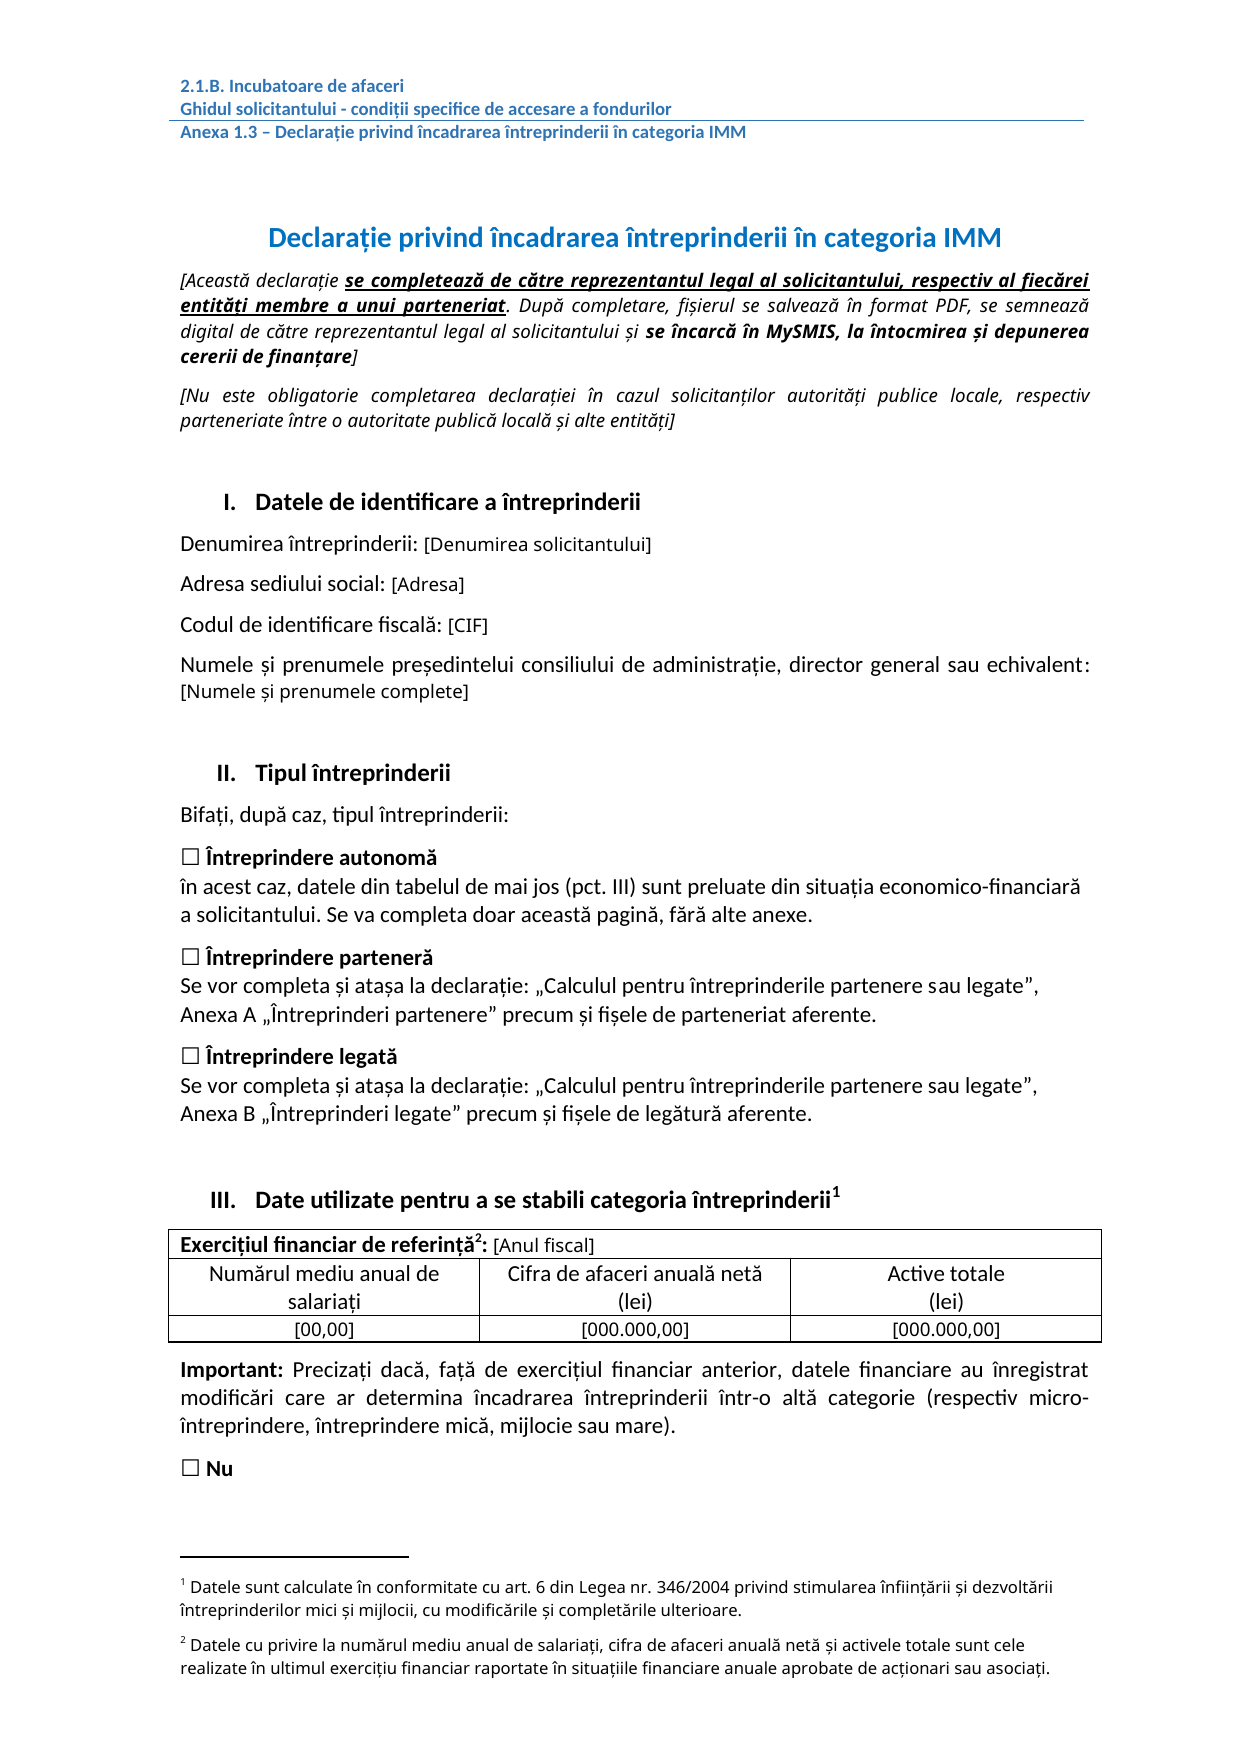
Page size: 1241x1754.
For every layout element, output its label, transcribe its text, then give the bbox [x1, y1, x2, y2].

table_cell Cifra de afaceri anuală netă (lei) [480, 1259, 790, 1315]
table_cell Numărul mediu anual de salariaţi [169, 1259, 479, 1315]
text Întreprindere parteneră Se vor completa şi ataşa la declaraţie: „Calculul pentru întreprinderile partenere sau legate”, Anexa A „Întreprinderi partenere” precum şi fişele de parteneriat aferente. [180, 940, 1090, 1028]
text Întreprindere legată Se vor completa şi ataşa la declaraţie: „Calculul pentru întreprinderile partenere sau legate”, Anexa B „Întreprinderi legate” precum şi fişele de legătură aferente. [180, 1040, 1090, 1127]
text Adresa sediului social: [180, 569, 1090, 597]
text Codul de identificare fiscală: [180, 610, 1090, 638]
table_cell [480, 1316, 790, 1341]
text Denumirea întreprinderii: [180, 529, 1090, 557]
table_cell [169, 1316, 479, 1341]
subtitle Declaraţie privind încadrarea întreprinderii în categoria IMM [180, 219, 1090, 255]
table_cell [791, 1316, 1101, 1341]
text [Nu este obligatorie completarea declarației în cazul solicitanților autorități publice locale, respectiv parteneriate între o autoritate publică locală și alte entități] [180, 382, 1090, 433]
list Tipul întreprinderii [236, 757, 1090, 788]
text Bifaţi, după caz, tipul întreprinderii: [180, 800, 1090, 828]
text Important: Precizaţi dacă, faţă de exerciţiul financiar anterior, datele financiare au înregistrat modificări care ar determina încadrarea întreprinderii într-o altă categorie (respectiv micro-întreprindere, întreprindere mică, mijlocie sau mare). [180, 1355, 1090, 1439]
list Datele de identificare a întreprinderii [236, 486, 1090, 516]
table_header Exerciţiul financiar de referinţă: [169, 1230, 1101, 1258]
text Numele şi prenumele preşedintelui consiliului de administraţie, director general sau echivalent: [180, 651, 1090, 704]
text [Această declarație se completează de către reprezentantul legal al solicitantului, respectiv al fiecărei entități membre a unui parteneriat. După completare, fișierul se salvează în format PDF, se semnează digital de către reprezentantul legal al solicitantului și se încarcă în MySMIS, la întocmirea și depunerea cererii de finanțare] [180, 267, 1090, 369]
table_cell Active totale (lei) [791, 1259, 1101, 1315]
text Nu [180, 1451, 1090, 1483]
list Date utilizate pentru a se stabili categoria întreprinderii [236, 1181, 1090, 1216]
text Întreprindere autonomă în acest caz, datele din tabelul de mai jos (pct. III) sunt preluate din situaţia economico-financiară a solicitantului. Se va completa doar această pagină, fără alte anexe. [180, 841, 1090, 928]
